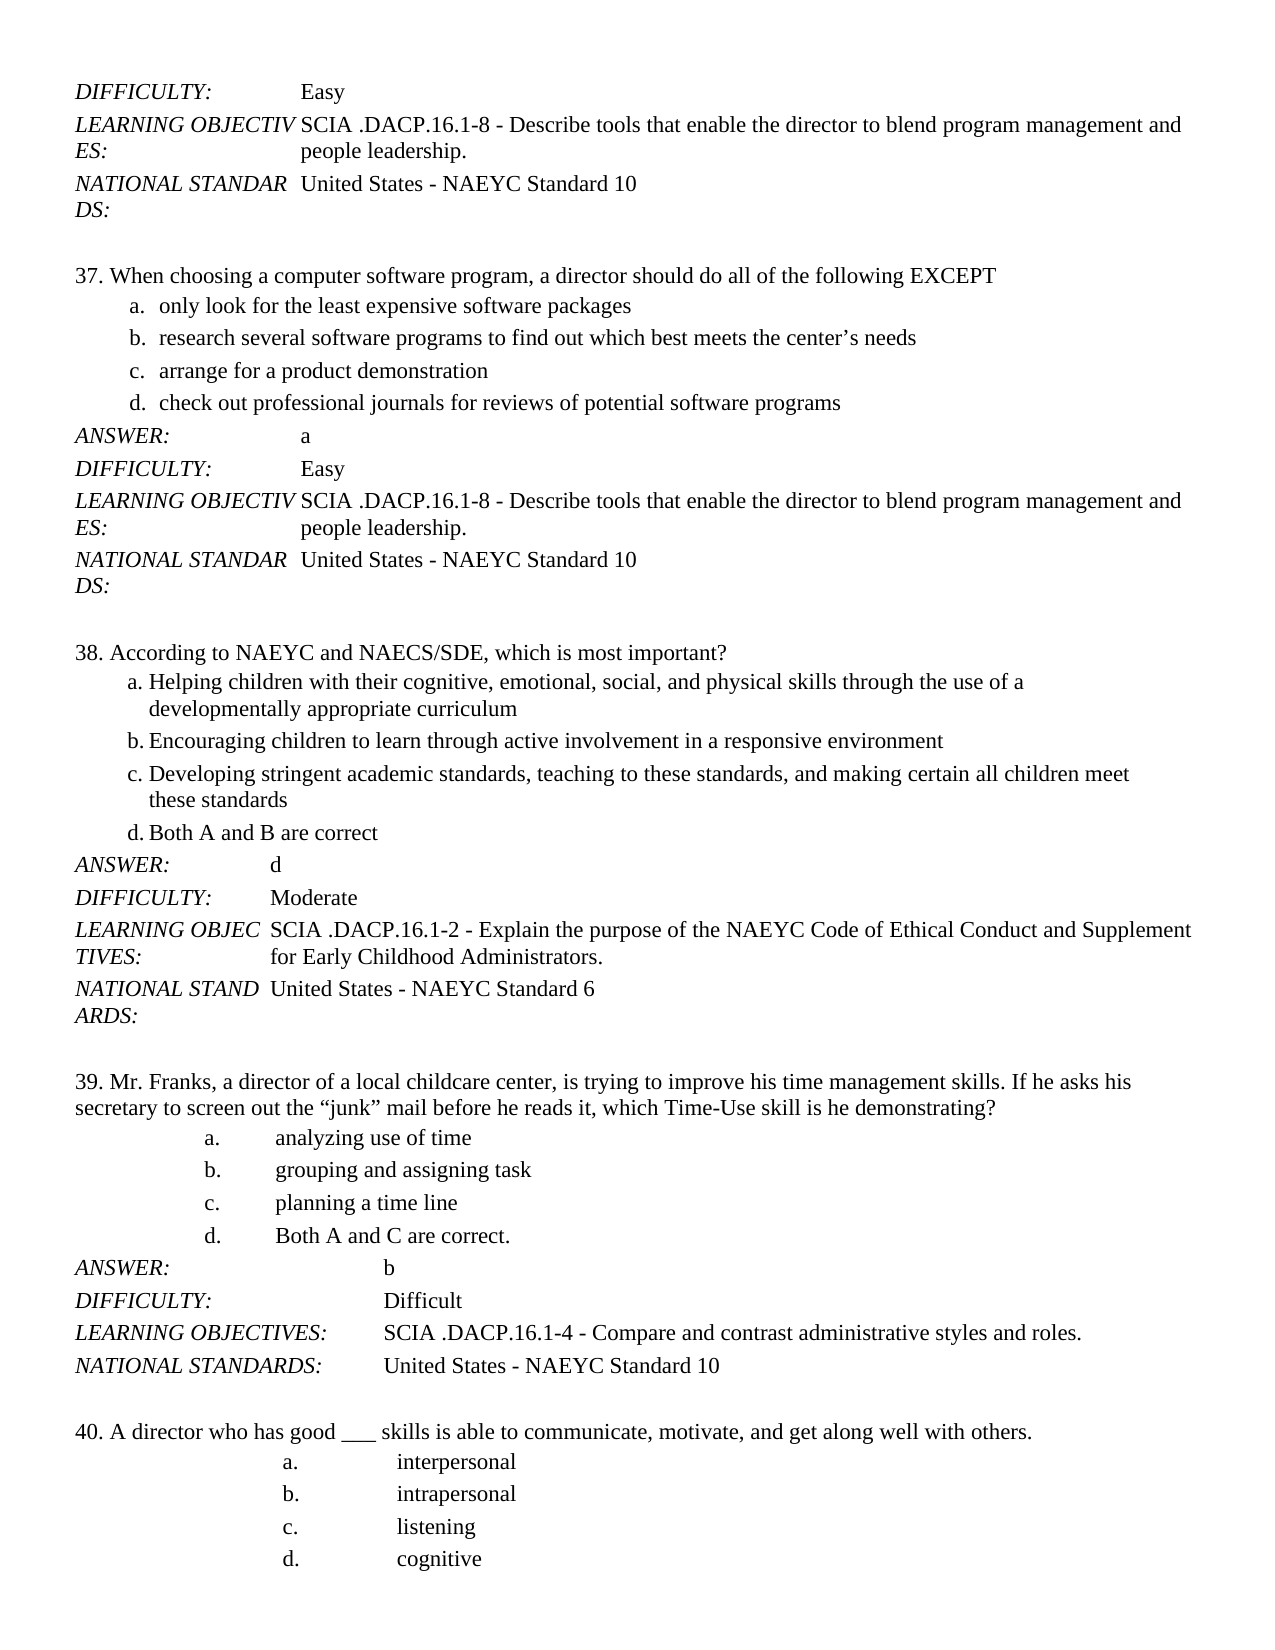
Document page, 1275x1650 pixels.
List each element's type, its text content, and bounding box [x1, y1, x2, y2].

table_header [75, 75, 1200, 226]
table_header 39. ​Mr. Franks, a director of a local childcare center, is trying to improve his time management skills. If he asks his secretary to screen out the “junk” mail before he reads it, which Time-Use skill is he demonstrating? [75, 1121, 1200, 1382]
table_header 38. ​According to NAEYC and NAECS/SDE, which is most important? [75, 665, 1200, 1031]
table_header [75, 1444, 1200, 1575]
table_header 37. ​When choosing a computer software program, a director should do all of the following EXCEPT [75, 288, 1200, 602]
